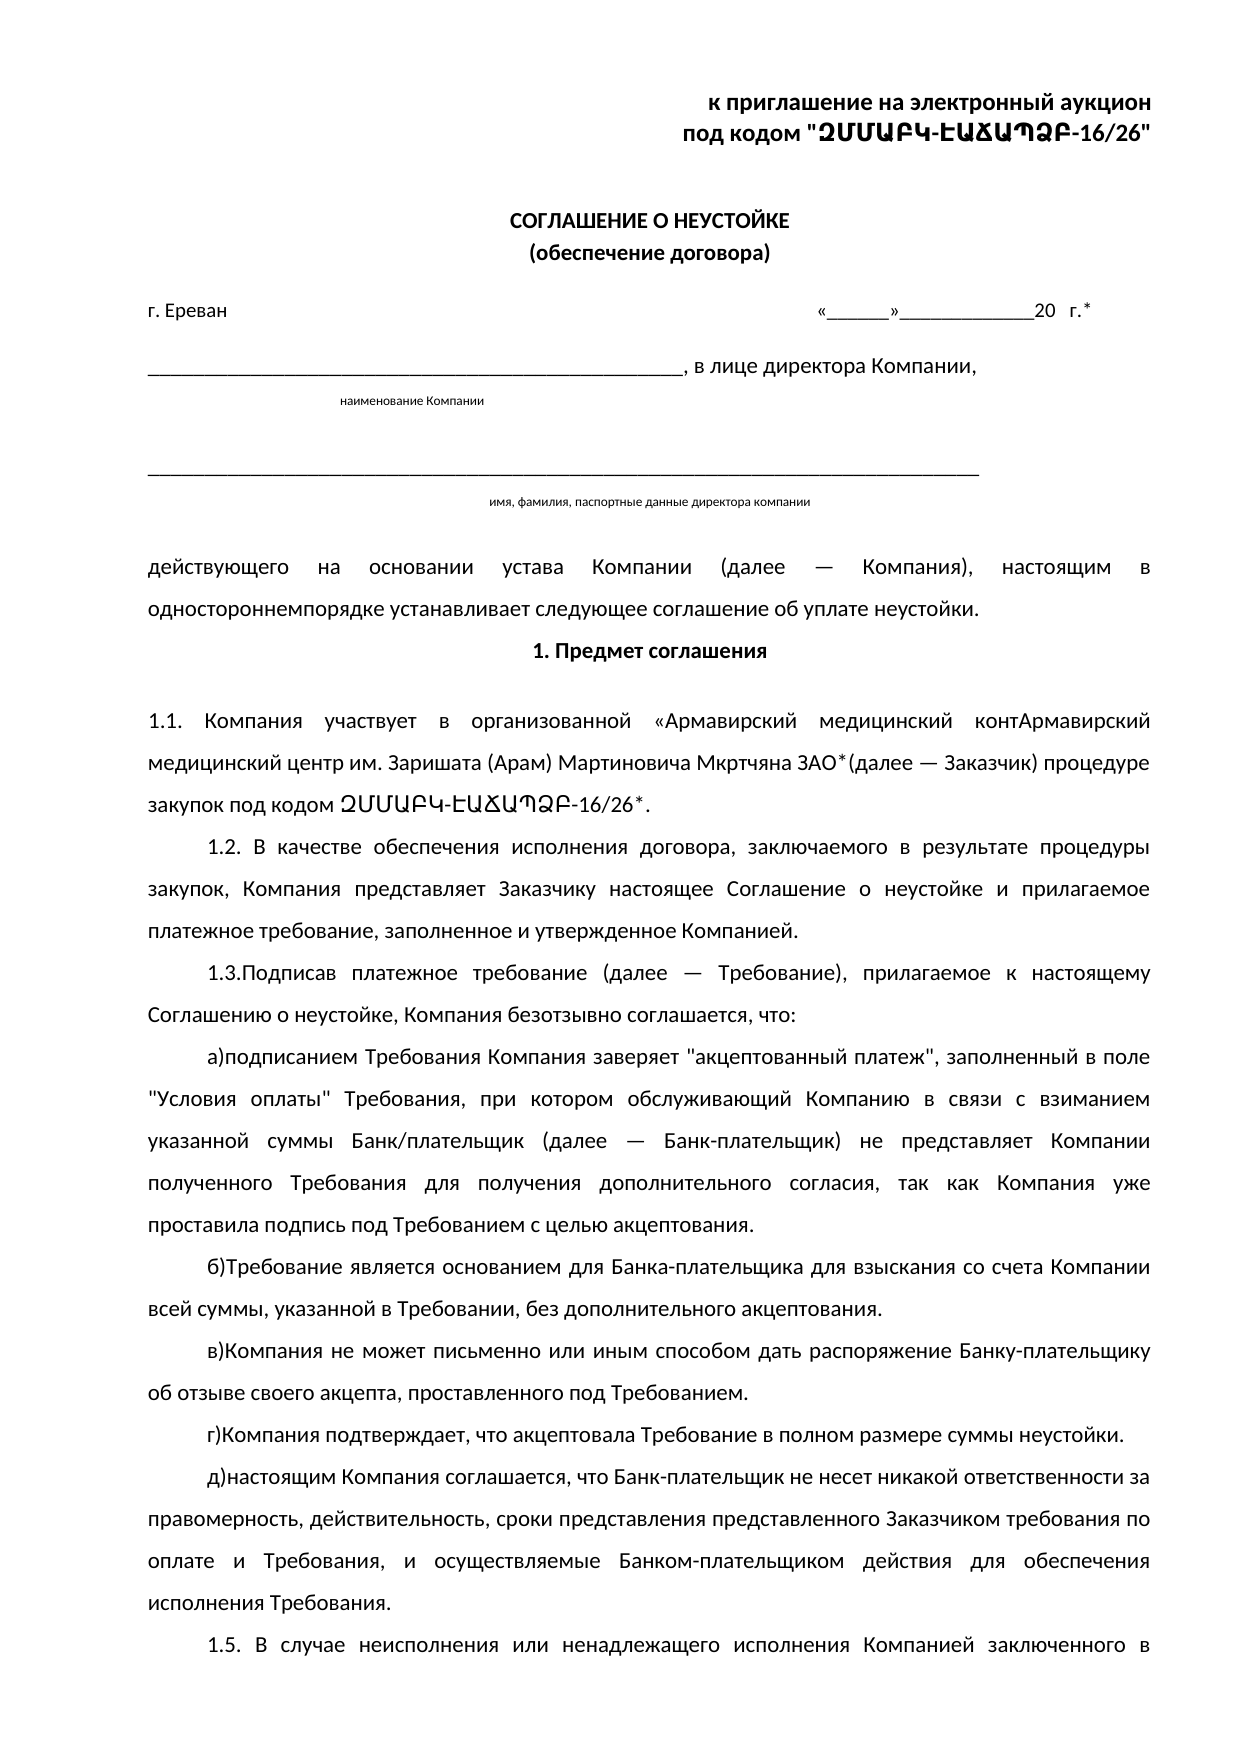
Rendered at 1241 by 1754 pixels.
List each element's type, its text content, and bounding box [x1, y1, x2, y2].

text к приглашение на электронный аукцион [177, 86, 1152, 117]
text в)Компания не может письменно или иным способом дать распоряжение Банку-плательщику об отзыве своего акцепта, проставленного под Требованием. [148, 1336, 1152, 1406]
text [148, 1630, 1152, 1658]
text наименование Компании [340, 393, 1152, 421]
text 1.2. В качестве обеспечения исполнения договора, заключаемого в результате процедуры закупок, Компания представляет Заказчику настоящее Соглашение о неустойке и прилагаемое платежное требование, заполненное и утвержденное Компанией. [148, 832, 1152, 944]
table_header «______»_____________20 г.* [635, 297, 1104, 351]
text СОГЛАШЕНИЕ О НЕУСТОЙКЕ [148, 206, 1152, 234]
text г)Компания подтверждает, что акцептовала Требование в полном размере суммы неустойки. [148, 1420, 1152, 1448]
text б)Требование является основанием для Банка-плательщика для взыскания со счета Компании всей суммы, указанной в Требовании, без дополнительного акцептования. [148, 1252, 1152, 1322]
text 1.3.Подписав платежное требование (далее — Требование), прилагаемое к настоящему Соглашению о неустойке, Компания безотзывно соглашается, что: [148, 958, 1152, 1028]
text 1. Предмет соглашения [148, 636, 1152, 664]
text 1.1. Компания участвует в организованной «Армавирский медицинский контАрмавирский медицинский центр им. Заришата (Арам) Мартиновича Мкртчяна ЗАО*(далее — Заказчик) процедуре закупок под кодом ԶՄՄԱԲԿ-ԷԱՃԱՊՁԲ-16/26*. [148, 706, 1152, 818]
table_header г. Ереван [136, 297, 635, 351]
text (обеспечение договора) [148, 238, 1152, 266]
text действующего на основании устава Компании (далее — Компания), настоящим в одностороннемпорядке устанавливает следующее соглашение об уплате неустойки. [148, 552, 1152, 622]
text под кодом "ԶՄՄԱԲԿ-ԷԱՃԱՊՁԲ-16/26" [148, 117, 1152, 147]
text _________________________________________________________________________ [148, 452, 1152, 480]
text а)подписанием Требования Компания заверяет "акцептованный платеж", заполненный в поле "Условия оплаты" Требования, при котором обслуживающий Компанию в связи с взиманием указанной суммы Банк/плательщик (далее — Банк-плательщик) не представляет Компании полученного Требования для получения дополнительного согласия, так как Компания уже проставила подпись под Требованием с целью акцептования. [148, 1042, 1152, 1238]
text _______________________________________________, в лице директора Компании, [148, 351, 1152, 379]
text имя, фамилия, паспортные данные директора компании [148, 494, 1152, 522]
text д)настоящим Компания соглашается, что Банк-плательщик не несет никакой ответственности за правомерность, действительность, сроки представления представленного Заказчиком требования по оплате и Требования, и осуществляемые Банком-плательщиком действия для обеспечения исполнения Требования. [148, 1462, 1152, 1616]
